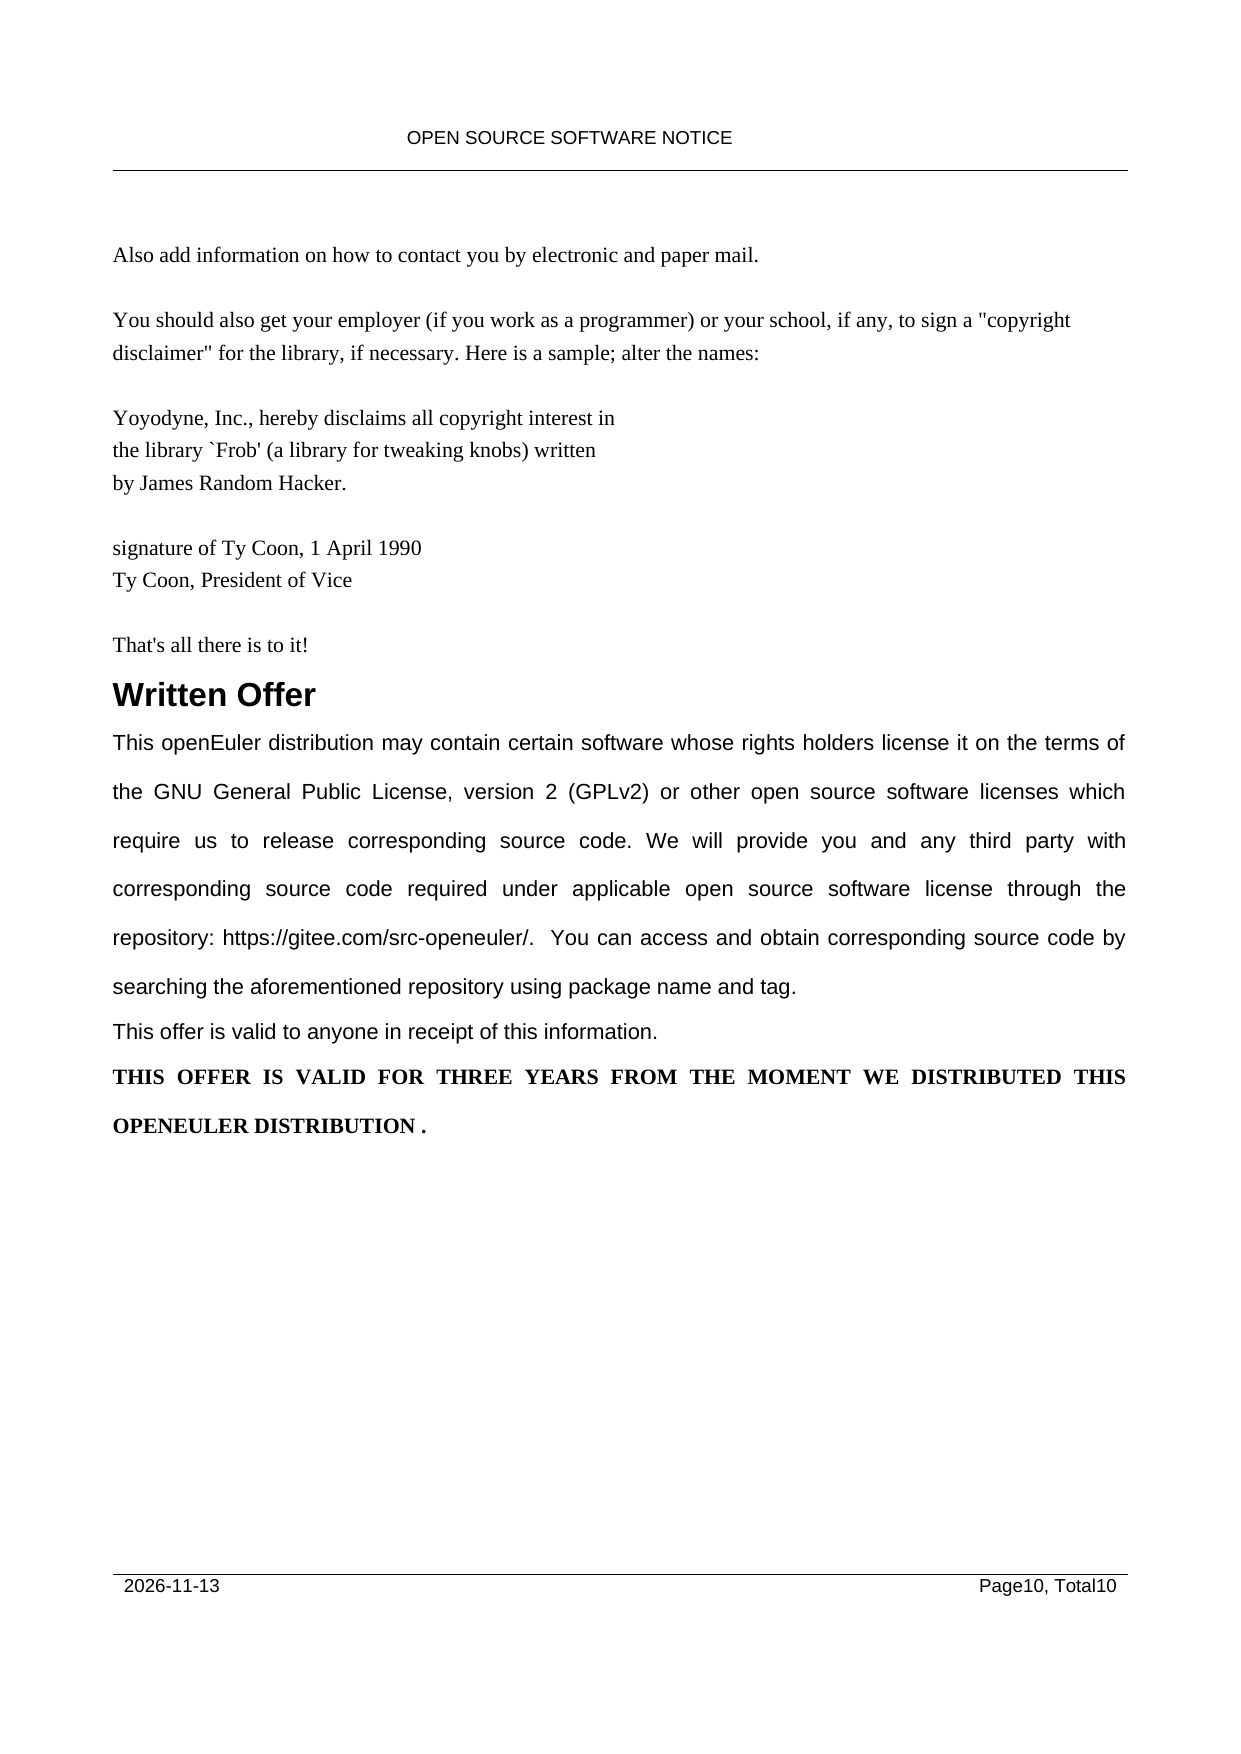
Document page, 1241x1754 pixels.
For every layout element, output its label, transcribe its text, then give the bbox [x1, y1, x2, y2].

text This openEuler distribution may contain certain software whose rights holders license it on the terms of the GNU General Public License, version 2 (GPLv2) or other open source software licenses which require us to release corresponding source code. We will provide you and any third party with corresponding source code required under applicable open source software license through the repository: https://gitee.com/src-openeuler/. You can access and obtain corresponding source code by searching the aforementioned repository using package name and tag. [112, 726, 1128, 1003]
text Written Offer [112, 661, 1128, 726]
text THIS OFFER IS VALID FOR THREE YEARS FROM THE MOMENT WE DISTRIBUTED THIS OPENEULER DISTRIBUTION . [112, 1060, 1128, 1142]
text This offer is valid to anyone in receipt of this information. [112, 1015, 1128, 1048]
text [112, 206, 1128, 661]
